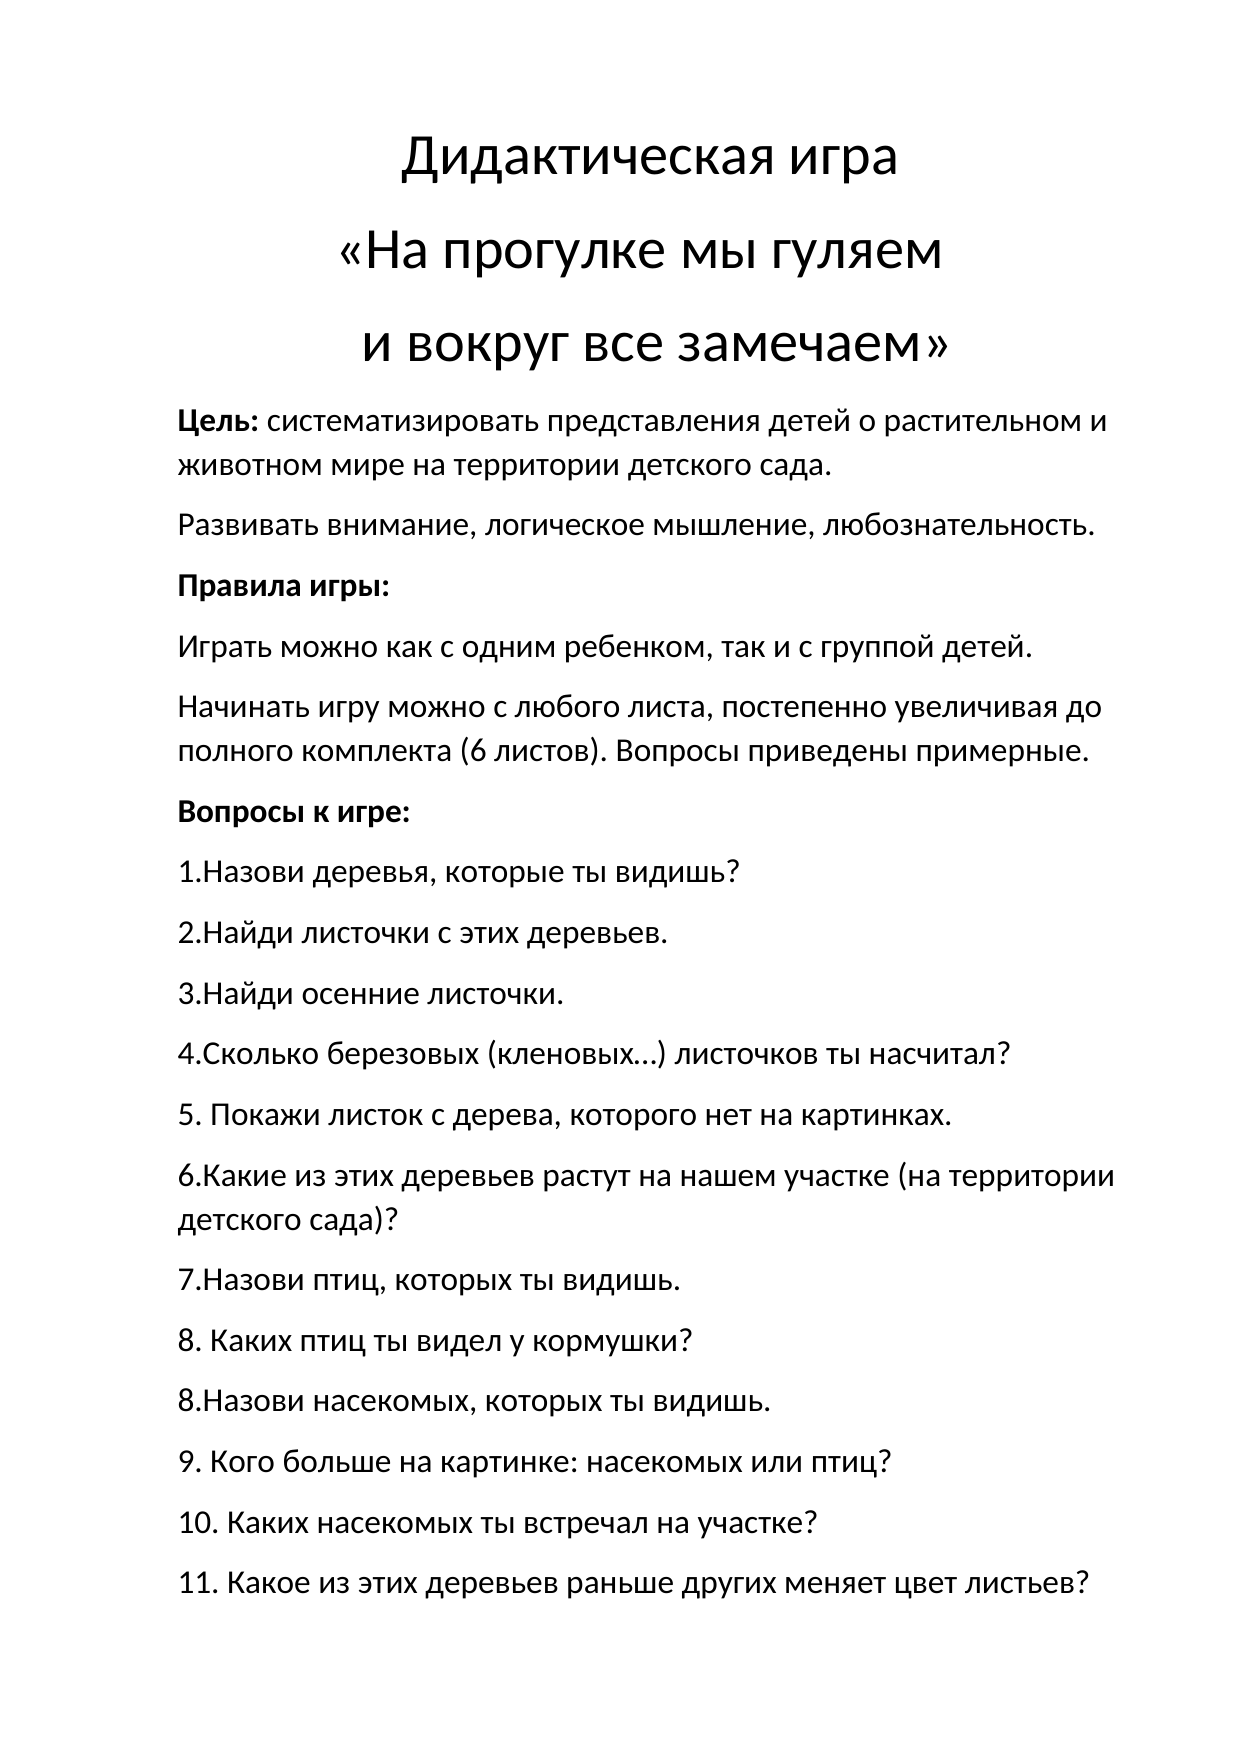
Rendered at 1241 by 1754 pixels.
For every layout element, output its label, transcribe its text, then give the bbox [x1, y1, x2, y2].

text Играть можно как с одним ребенком, так и с группой детей. [177, 624, 1152, 665]
text 5. Покажи листок с дерева, которого нет на картинках. [177, 1093, 1152, 1134]
text 7.Назови птиц, которых ты видишь. [177, 1258, 1152, 1299]
text 4.Сколько березовых (кленовых…) листочков ты насчитал? [177, 1032, 1152, 1073]
text 8. Каких птиц ты видел у кормушки? [177, 1319, 1152, 1359]
text Начинать игру можно с любого листа, постепенно увеличивая до полного комплекта (6 листов). Вопросы приведены примерные. [177, 685, 1152, 770]
text Вопросы к игре: [177, 790, 1152, 831]
text 8.Назови насекомых, которых ты видишь. [177, 1379, 1152, 1420]
text 1.Назови деревья, которые ты видишь? [177, 850, 1152, 891]
text 2.Найди листочки с этих деревьев. [177, 911, 1152, 952]
text 6.Какие из этих деревьев растут на нашем участке (на территории детского сада)? [177, 1153, 1152, 1238]
text Цель: систематизировать представления детей о растительном и животном мире на территории детского сада. [177, 399, 1152, 483]
text 3.Найди осенние листочки. [177, 972, 1152, 1012]
text Правила игры: [177, 564, 1152, 605]
text Развивать внимание, логическое мышление, любознательность. [177, 503, 1152, 544]
text «На прогулке мы гуляем [177, 212, 1152, 283]
text 9. Кого больше на картинке: насекомых или птиц? [177, 1440, 1152, 1481]
text и вокруг все замечаем» [177, 305, 1152, 376]
text Дидактическая игра [177, 118, 1152, 189]
text 10. Каких насекомых ты встречал на участке? [177, 1501, 1152, 1541]
text 11. Какое из этих деревьев раньше других меняет цвет листьев? [177, 1561, 1152, 1602]
